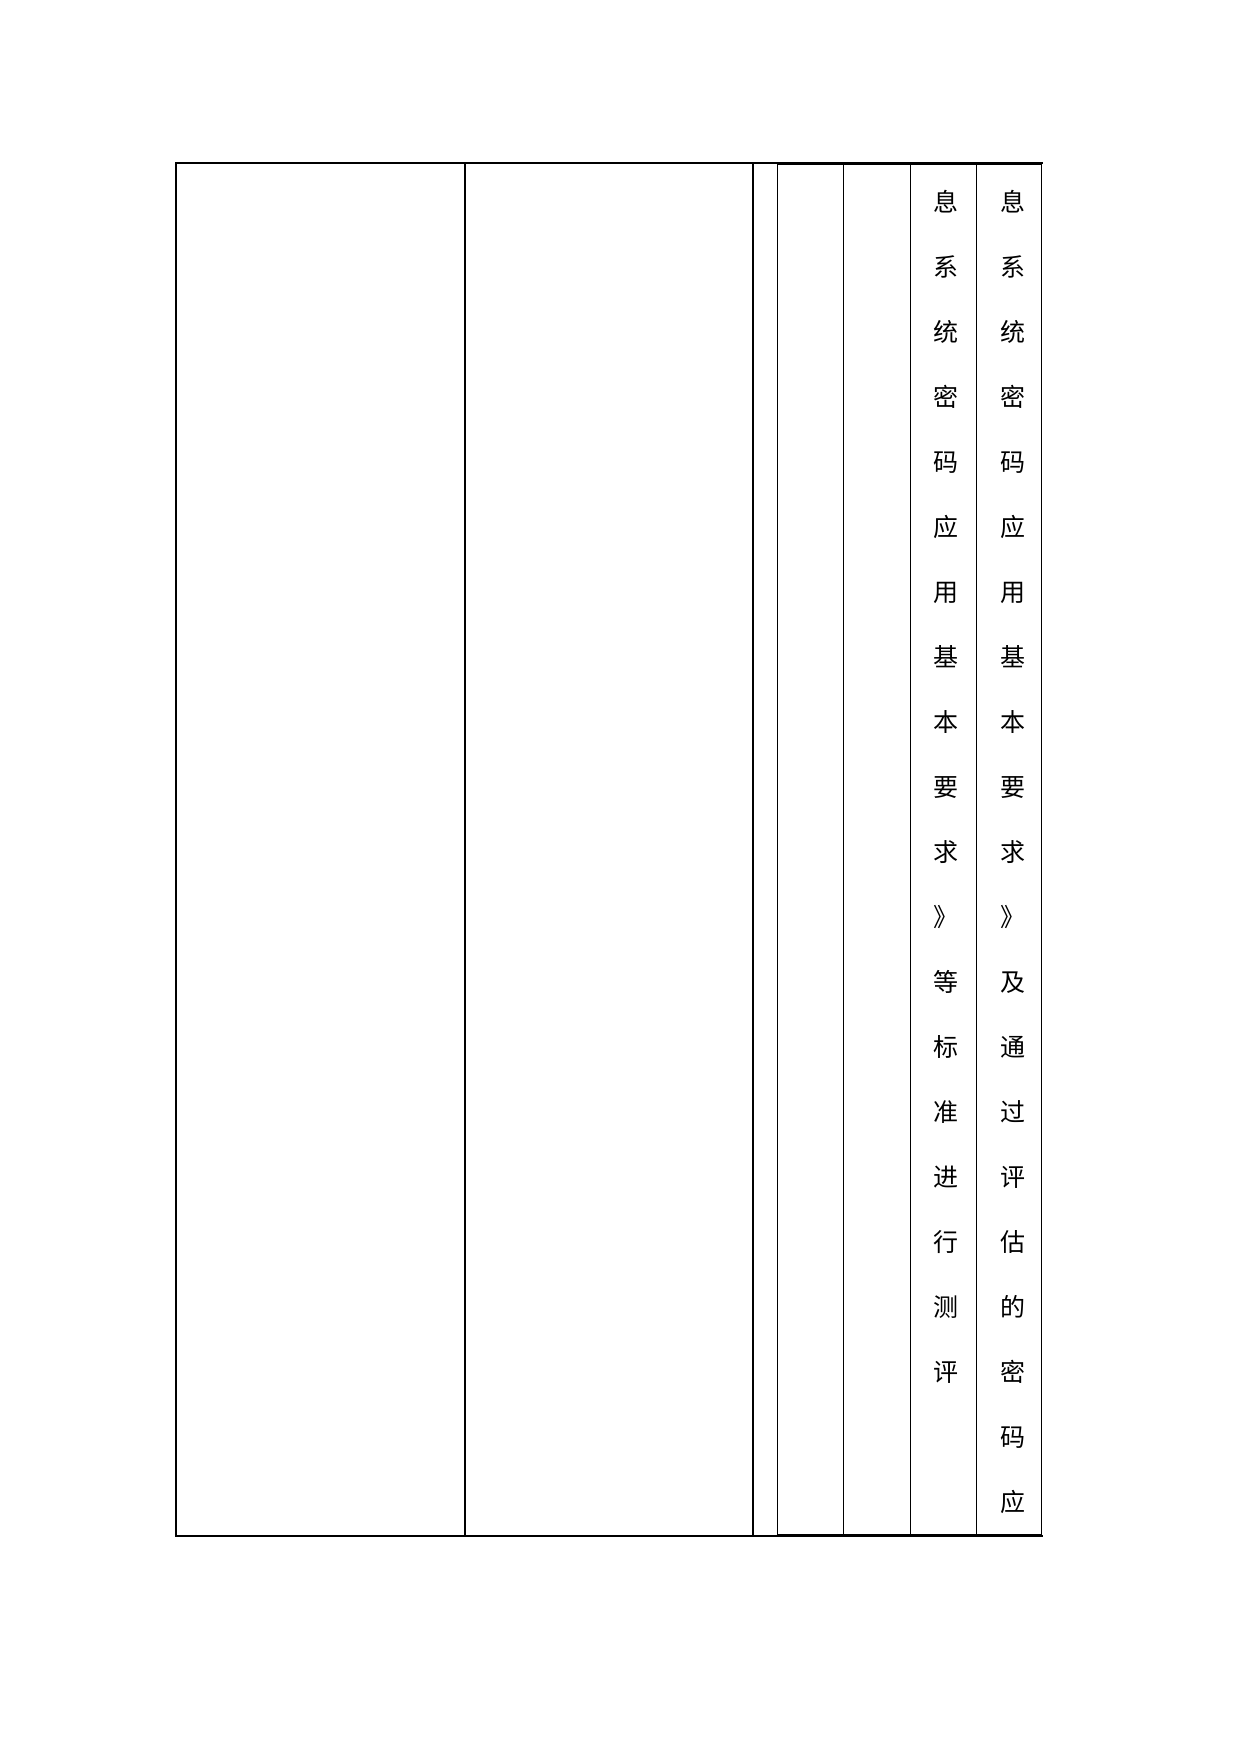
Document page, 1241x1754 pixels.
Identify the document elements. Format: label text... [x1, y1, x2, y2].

table_cell [466, 164, 752, 1535]
table_cell 1 [177, 164, 464, 1535]
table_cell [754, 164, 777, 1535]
